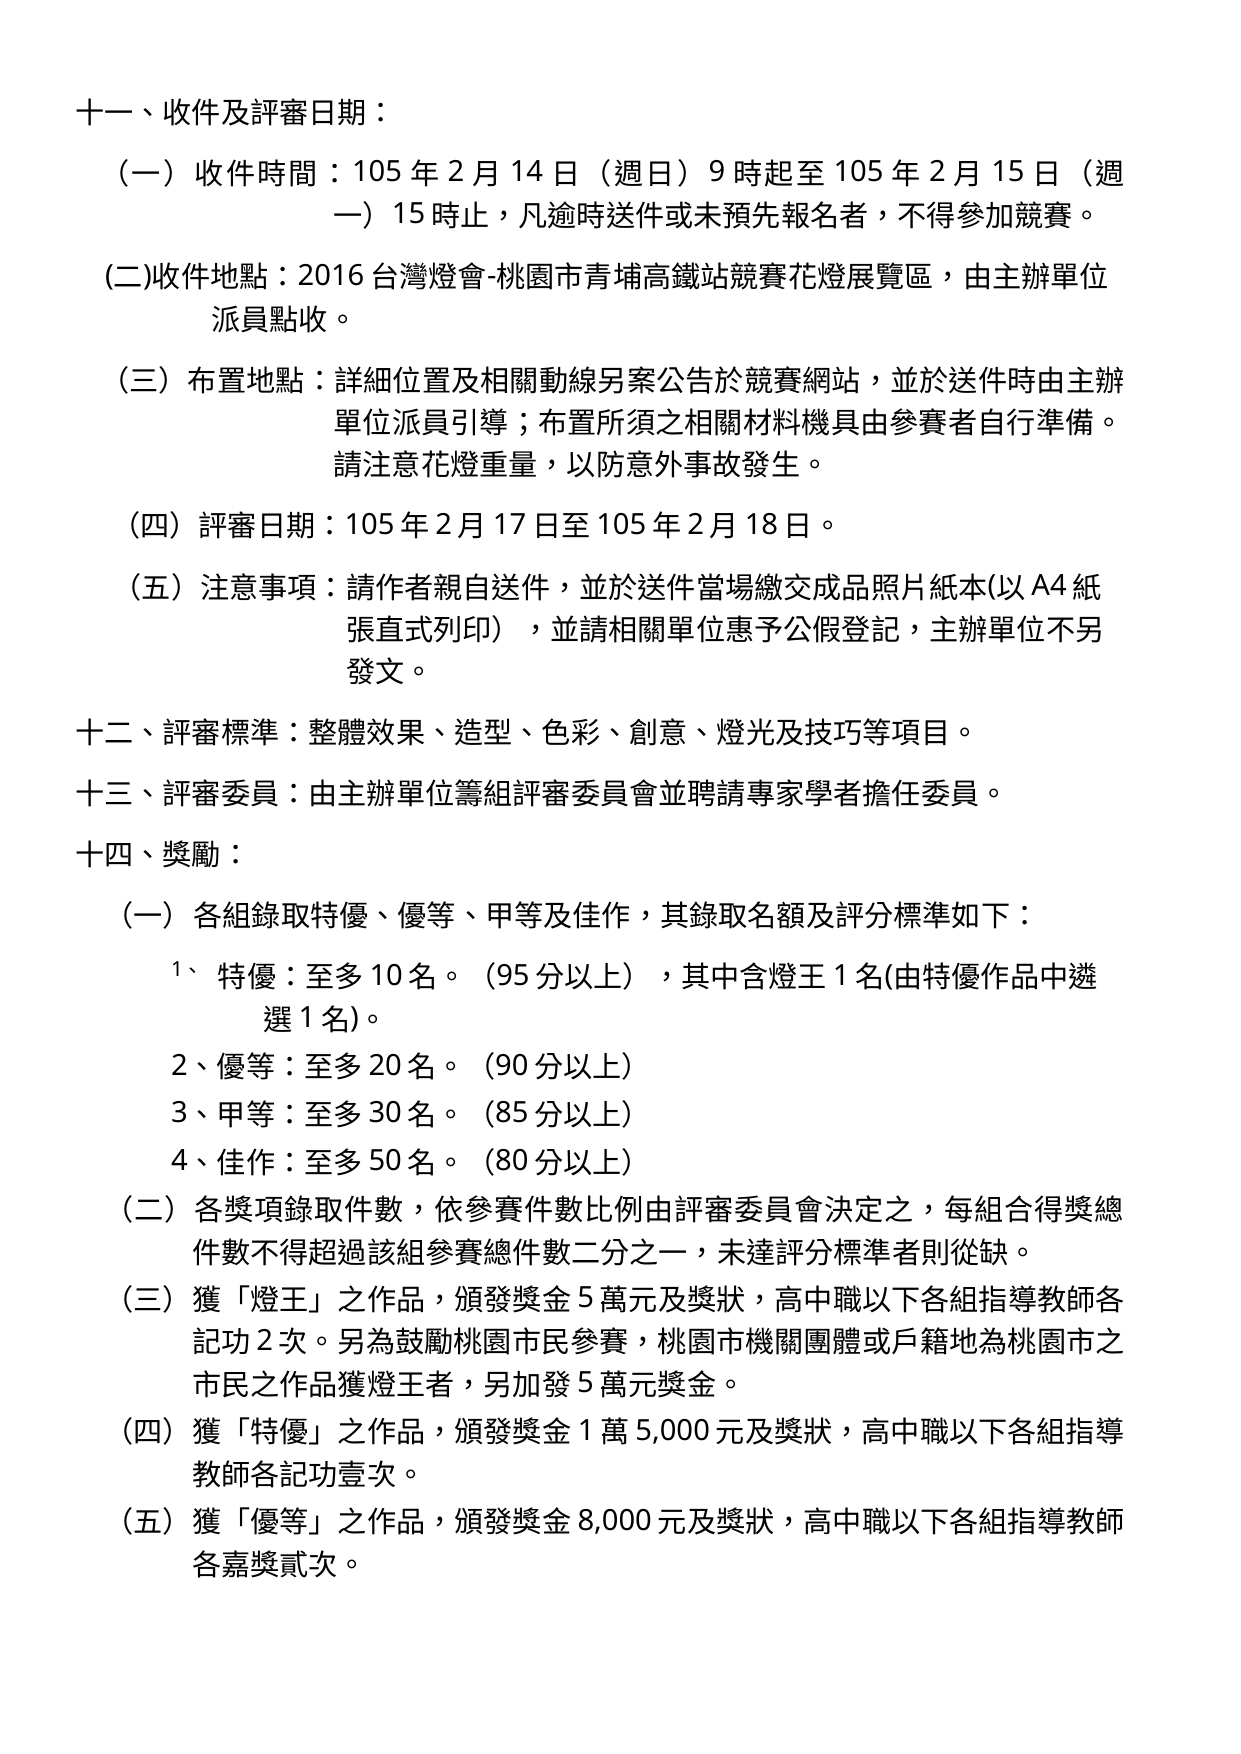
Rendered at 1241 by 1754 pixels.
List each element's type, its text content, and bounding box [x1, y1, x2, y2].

text 十四、獎勵： [75, 832, 1125, 874]
list 特優：至多10名。（95分以上），其中含燈王1名(由特優作品中遴 選1名)。 [171, 954, 1125, 1039]
text （五）注意事項：請作者親自送件，並於送件當場繳交成品照片紙本(以A4紙 張直式列印），並請相關單位惠予公假登記，主辦單位不另 發文。 [112, 564, 1125, 691]
text 3、甲等：至多30名。（85分以上） [112, 1092, 1125, 1134]
text 2、優等：至多20名。（90分以上） [112, 1044, 1125, 1086]
text （五）獲「優等」之作品，頒發獎金8,000元及獎狀，高中職以下各組指導教師各嘉獎貳次。 [104, 1499, 1125, 1584]
text （三）獲「燈王」之作品，頒發獎金5萬元及獎狀，高中職以下各組指導教師各記功2次。另為鼓勵桃園市民參賽，桃園市機關團體或戶籍地為桃園市之市民之作品獲燈王者，另加發5萬元獎金。 [104, 1277, 1125, 1404]
text 派員點收。 [90, 296, 1125, 339]
text 十一、收件及評審日期： [75, 89, 1125, 132]
text 十三、評審委員：由主辦單位籌組評審委員會並聘請專家學者擔任委員。 [75, 771, 1125, 813]
text (二)收件地點：2016台灣燈會-桃園市青埔高鐵站競賽花燈展覽區，由主辦單位 [90, 254, 1125, 296]
text （二）各獎項錄取件數，依參賽件數比例由評審委員會決定之，每組合得獎總件數不得超過該組參賽總件數二分之一，未達評分標準者則從缺。 [104, 1187, 1125, 1271]
text 4、佳作：至多50名。（80分以上） [112, 1139, 1125, 1182]
text （四）評審日期：105年2月17日至105年2月18日。 [111, 503, 1125, 545]
text （三）布置地點：詳細位置及相關動線另案公告於競賽網站，並於送件時由主辦單位派員引導；布置所須之相關材料機具由參賽者自行準備。請注意花燈重量，以防意外事故發生。 [100, 357, 1125, 484]
text （四）獲「特優」之作品，頒發獎金1萬5,000元及獎狀，高中職以下各組指導教師各記功壹次。 [104, 1409, 1125, 1494]
list 各組錄取特優、優等、甲等及佳作，其錄取名額及評分標準如下： [104, 893, 1125, 935]
text （一）收件時間：105年2月14日（週日）9時起至105年2月15日（週一）15時止，凡逾時送件或未預先報名者，不得參加競賽。 [100, 150, 1125, 235]
text 十二、評審標準：整體效果、造型、色彩、創意、燈光及技巧等項目。 [75, 710, 1125, 752]
